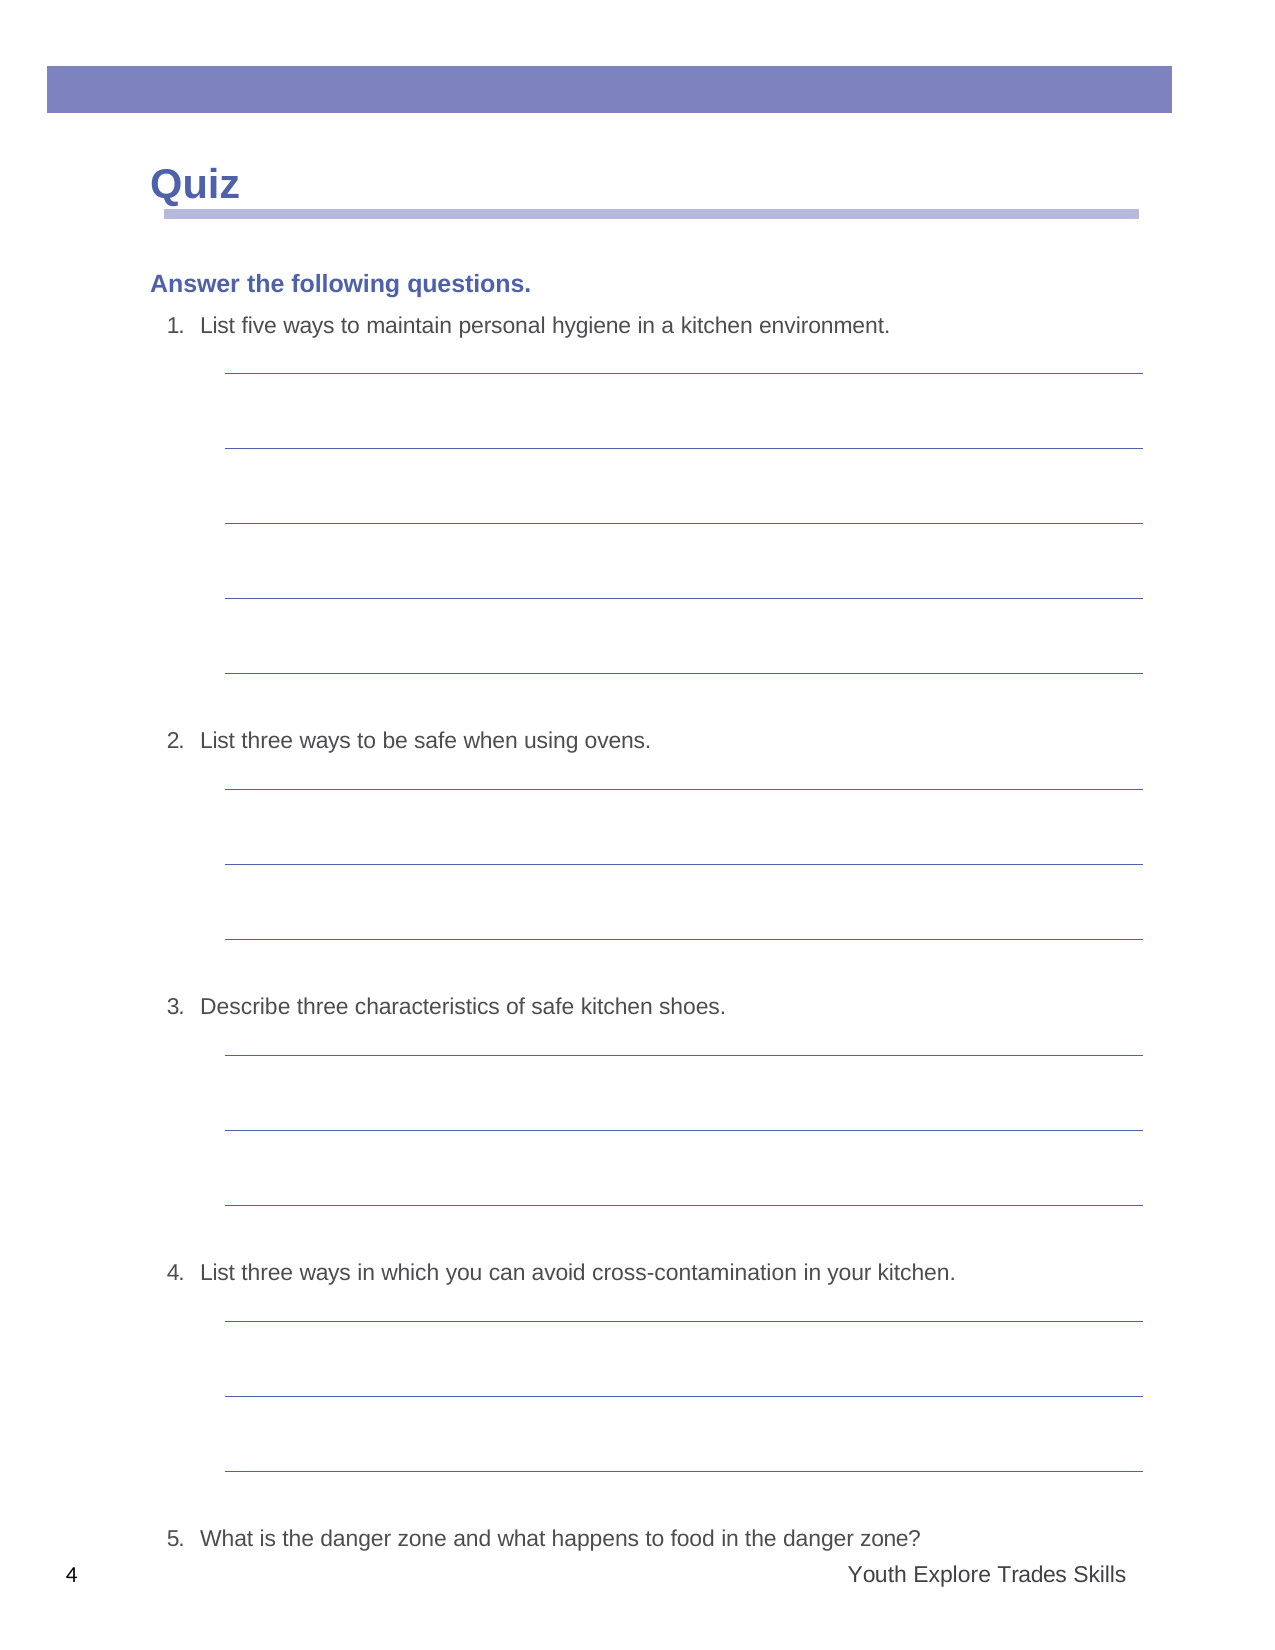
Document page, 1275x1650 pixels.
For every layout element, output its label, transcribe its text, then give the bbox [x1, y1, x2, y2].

list Describe three characteristics of safe kitchen shoes. [167, 993, 1183, 1019]
list List five ways to maintain personal hygiene in a kitchen environment. [167, 312, 1183, 338]
list List three ways in which you can avoid cross-contamination in your kitchen. [167, 1259, 1183, 1285]
subtitle Quiz [150, 160, 1183, 208]
list List three ways to be safe when using ovens. [167, 727, 1183, 754]
list What is the danger zone and what happens to food in the danger zone? [167, 1524, 1183, 1551]
subtitle Answer the following questions. [150, 269, 1183, 298]
